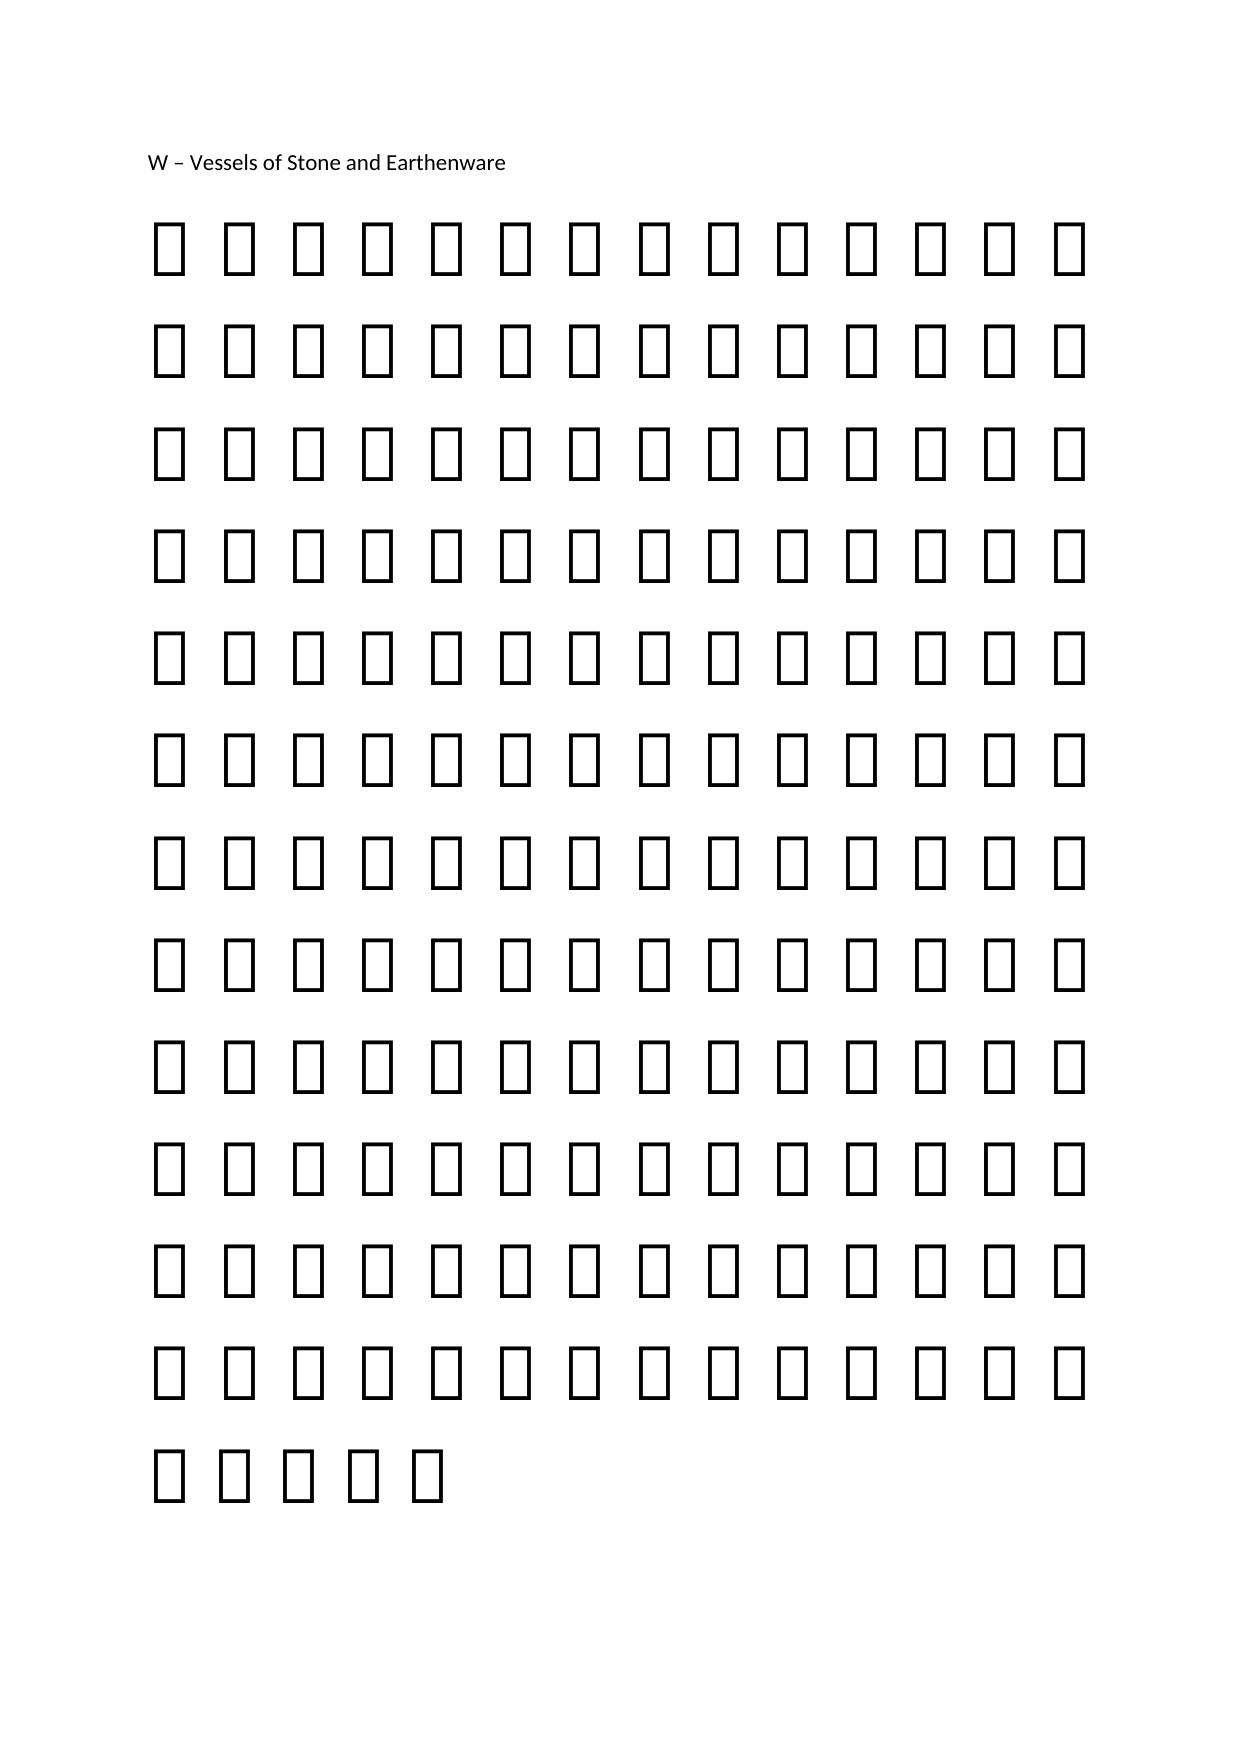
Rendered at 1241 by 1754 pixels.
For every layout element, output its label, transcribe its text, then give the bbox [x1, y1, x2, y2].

text 󴦒 󴦓 󴦔 󴦕 󴦖 󴦗 󴦘 󴦙 󴦚 󴦛 󴦜 󴦝 󴦞 󴦟 󴦠 󴦡 󴦢 󴦣 󴦤 󴦥 󴦦 󴦧 󴦨 󴦩 󴦪 󴦫 󴦬 󴦭 󴦮 󴦯 󴦰 󴦱 󴦲 󴦳 󴦴 󴦵 󴦶 󴦷 󴦸 󴦹 󴦺 󴦻 󴦼 󴦽 󴦾 󴦿 󴧀 󴧁 󴧂 󴧃 󴧄 󴧅 󴧆 󴧇 󴧈 󴧉 󴧊 󴧋 󴧌 󴧍 󴧎 󴧏 󴧐 󴧑 󴧒 󴧓 󴧔 󴧕 󴧖 󴧗 󴧘 󴧙 󴧚 󴧛 󴧜 󴧝 󴧞 󴧟 󴧠 󴧡 󴧢 󴧣 󴧤 󴧥 󴧦 󴧧 󴧨 󴧩 󴧪 󴧫 󴧬 󴧭 󴧮 󴧯 󴧰 󴧱 󴧲 󴧳 󴧴 󴧵 󴧶 󴧷 󴧸 󴧹 󴧺 󴧻 󴧼 󴧽 󴧾 󴧿 󴨀 󴨁 󴨂 󴨃 󴨄 󴨅 󴨆 󴨇 󴨈 󴨉 󴨊 󴨋 󴨌 󴨍 󴨎 󴨏 󴨐 󴨑 󴨒 󴨓 󴨔 󴨕 󴨖 󴨗 󴨘 󴨙 󴨚 󴨛 󴨜 󴨝 󴨞 󴨟 󴨠 󴨡 󴨢 󴨣 󴨤 󴨥 󴨦 󴨧 󴨨 󴨩 󴨪 󴨫 󴨬 󴨭 󴨮 󴨯 󴨰 󴨱 󴨲 󴨳 󴨴 󴨵 󴨶 󴨷 󴨸 󴨹 󴨺 󴨻 󴨼 󴨽 󴨾 [148, 197, 1092, 1525]
text W – Vessels of Stone and Earthenware [148, 148, 1092, 176]
